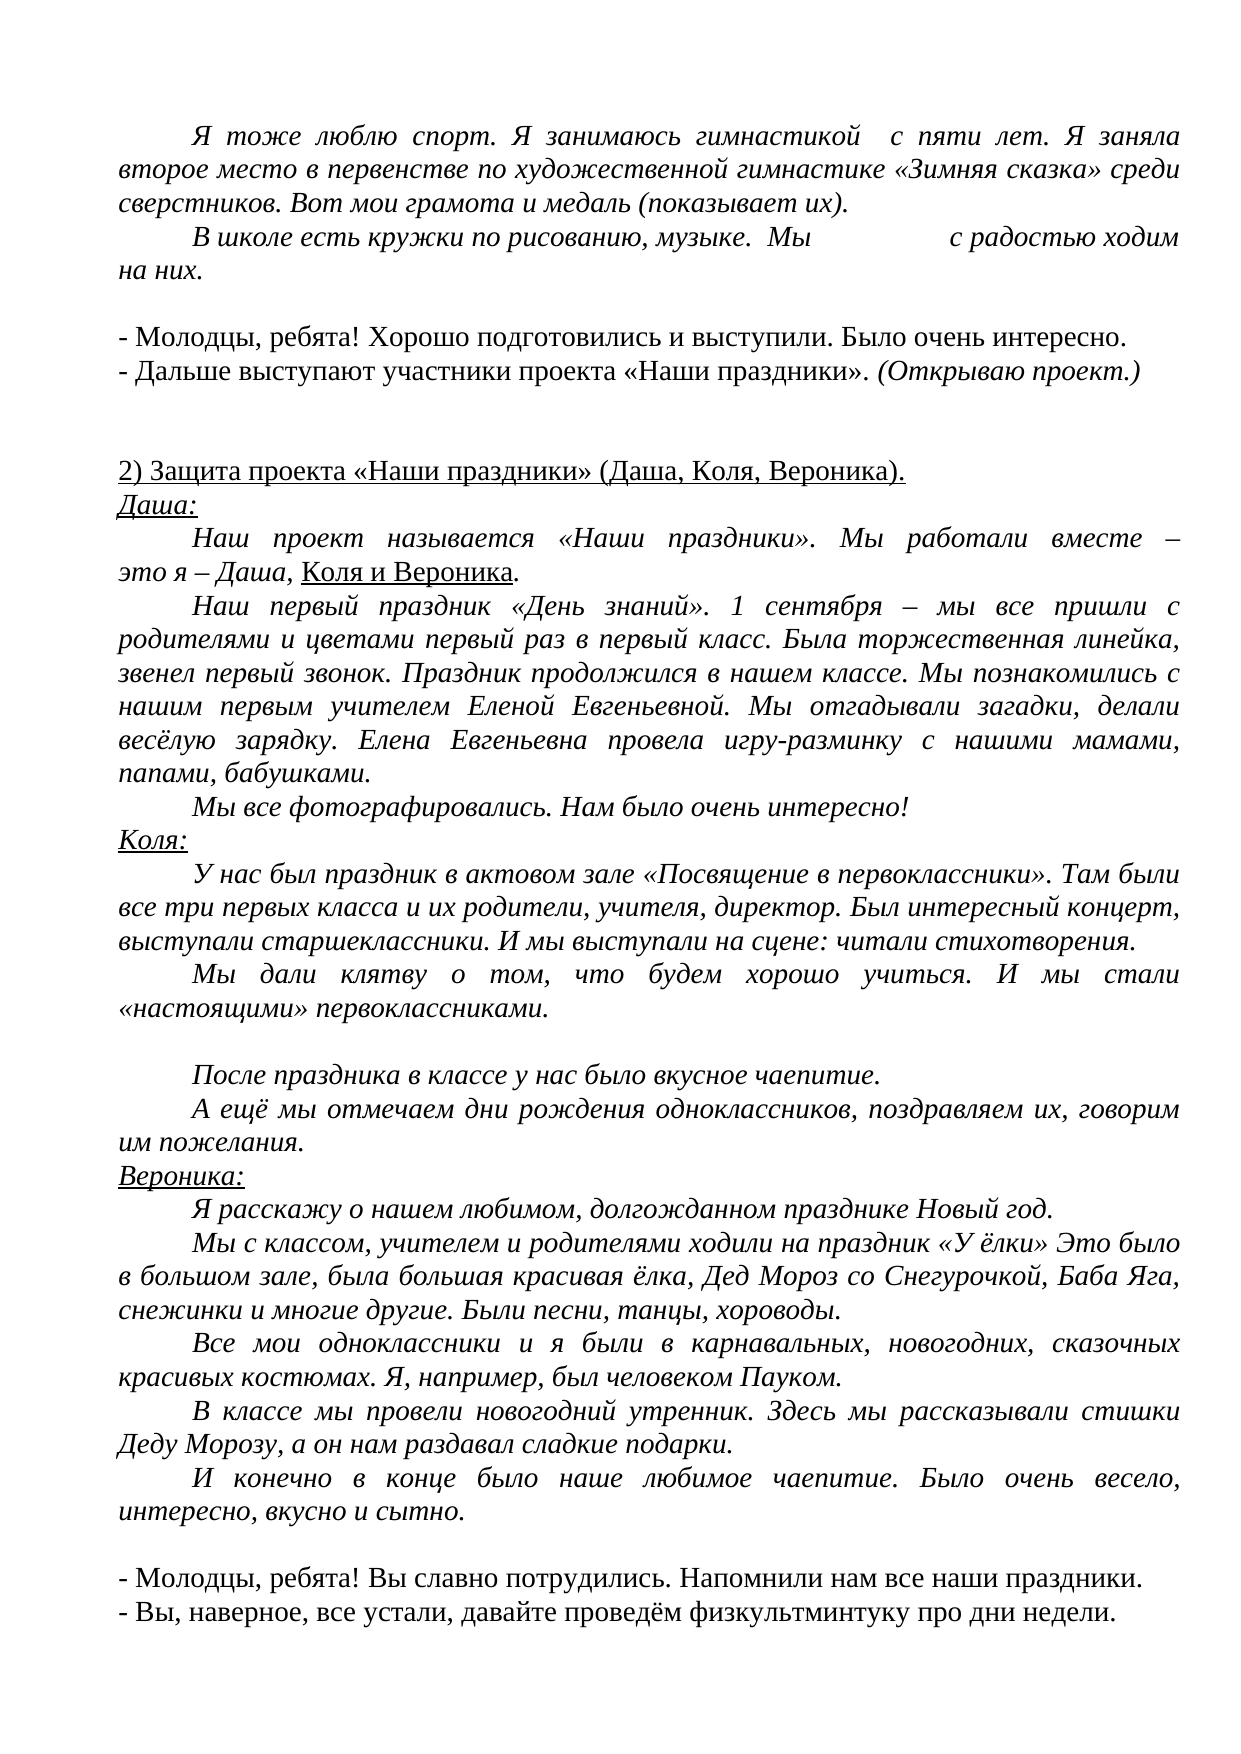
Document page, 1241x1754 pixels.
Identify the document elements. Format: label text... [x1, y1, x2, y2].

text После праздника в классе у нас было вкусное чаепитие. [118, 1057, 1181, 1091]
text - Молодцы, ребята! Вы славно потрудились. Напомнили нам все наши праздники. [118, 1560, 1181, 1594]
text Даша: [118, 487, 1181, 521]
text Я тоже люблю спорт. Я занимаюсь гимнастикой с пяти лет. Я заняла второе место в первенстве по художественной гимнастике «Зимняя сказка» среди сверстников. Вот мои грамота и медаль (показывает их). [118, 118, 1181, 219]
text В школе есть кружки по рисованию, музыке. Мы с радостью ходим на них. [118, 219, 1181, 286]
text Мы с классом, учителем и родителями ходили на праздник «У ёлки» Это было в большом зале, была большая красивая ёлка, Дед Мороз со Снегурочкой, Баба Яга, снежинки и многие другие. Были песни, танцы, хороводы. [118, 1225, 1181, 1326]
text Коля: [118, 822, 1181, 856]
text Мы все фотографировались. Нам было очень интересно! [118, 789, 1181, 822]
text Мы дали клятву о том, что будем хорошо учиться. И мы стали «настоящими» первоклассниками. [118, 957, 1181, 1024]
text Наш проект называется «Наши праздники». Мы работали вместе – это я – Даша, Коля и Вероника. [118, 521, 1181, 588]
text 2) Защита проекта «Наши праздники» (Даша, Коля, Вероника). [118, 453, 1181, 487]
text Я расскажу о нашем любимом, долгожданном празднике Новый год. [118, 1191, 1181, 1225]
text Наш первый праздник «День знаний». 1 сентября – мы все пришли с родителями и цветами первый раз в первый класс. Была торжественная линейка, звенел первый звонок. Праздник продолжился в нашем классе. Мы познакомились с нашим первым учителем Еленой Евгеньевной. Мы отгадывали загадки, делали весёлую зарядку. Елена Евгеньевна провела игру-разминку с нашими мамами, папами, бабушками. [118, 588, 1181, 789]
text У нас был праздник в актовом зале «Посвящение в первоклассники». Там были все три первых класса и их родители, учителя, директор. Был интересный концерт, выступали старшеклассники. И мы выступали на сцене: читали стихотворения. [118, 856, 1181, 957]
text - Дальше выступают участники проекта «Наши праздники». (Открываю проект.) [118, 353, 1181, 386]
text И конечно в конце было наше любимое чаепитие. Было очень весело, интересно, вкусно и сытно. [118, 1460, 1181, 1527]
text - Молодцы, ребята! Хорошо подготовились и выступили. Было очень интересно. [118, 319, 1181, 353]
text Вероника: [118, 1158, 1181, 1191]
text А ещё мы отмечаем дни рождения одноклассников, поздравляем их, говорим им пожелания. [118, 1091, 1181, 1158]
text В классе мы провели новогодний утренник. Здесь мы рассказывали стишки Деду Морозу, а он нам раздавал сладкие подарки. [118, 1393, 1181, 1460]
text Все мои одноклассники и я были в карнавальных, новогодних, сказочных красивых костюмах. Я, например, был человеком Пауком. [118, 1326, 1181, 1393]
text - Вы, наверное, все устали, давайте проведём физкультминтуку про дни недели. [118, 1594, 1181, 1627]
